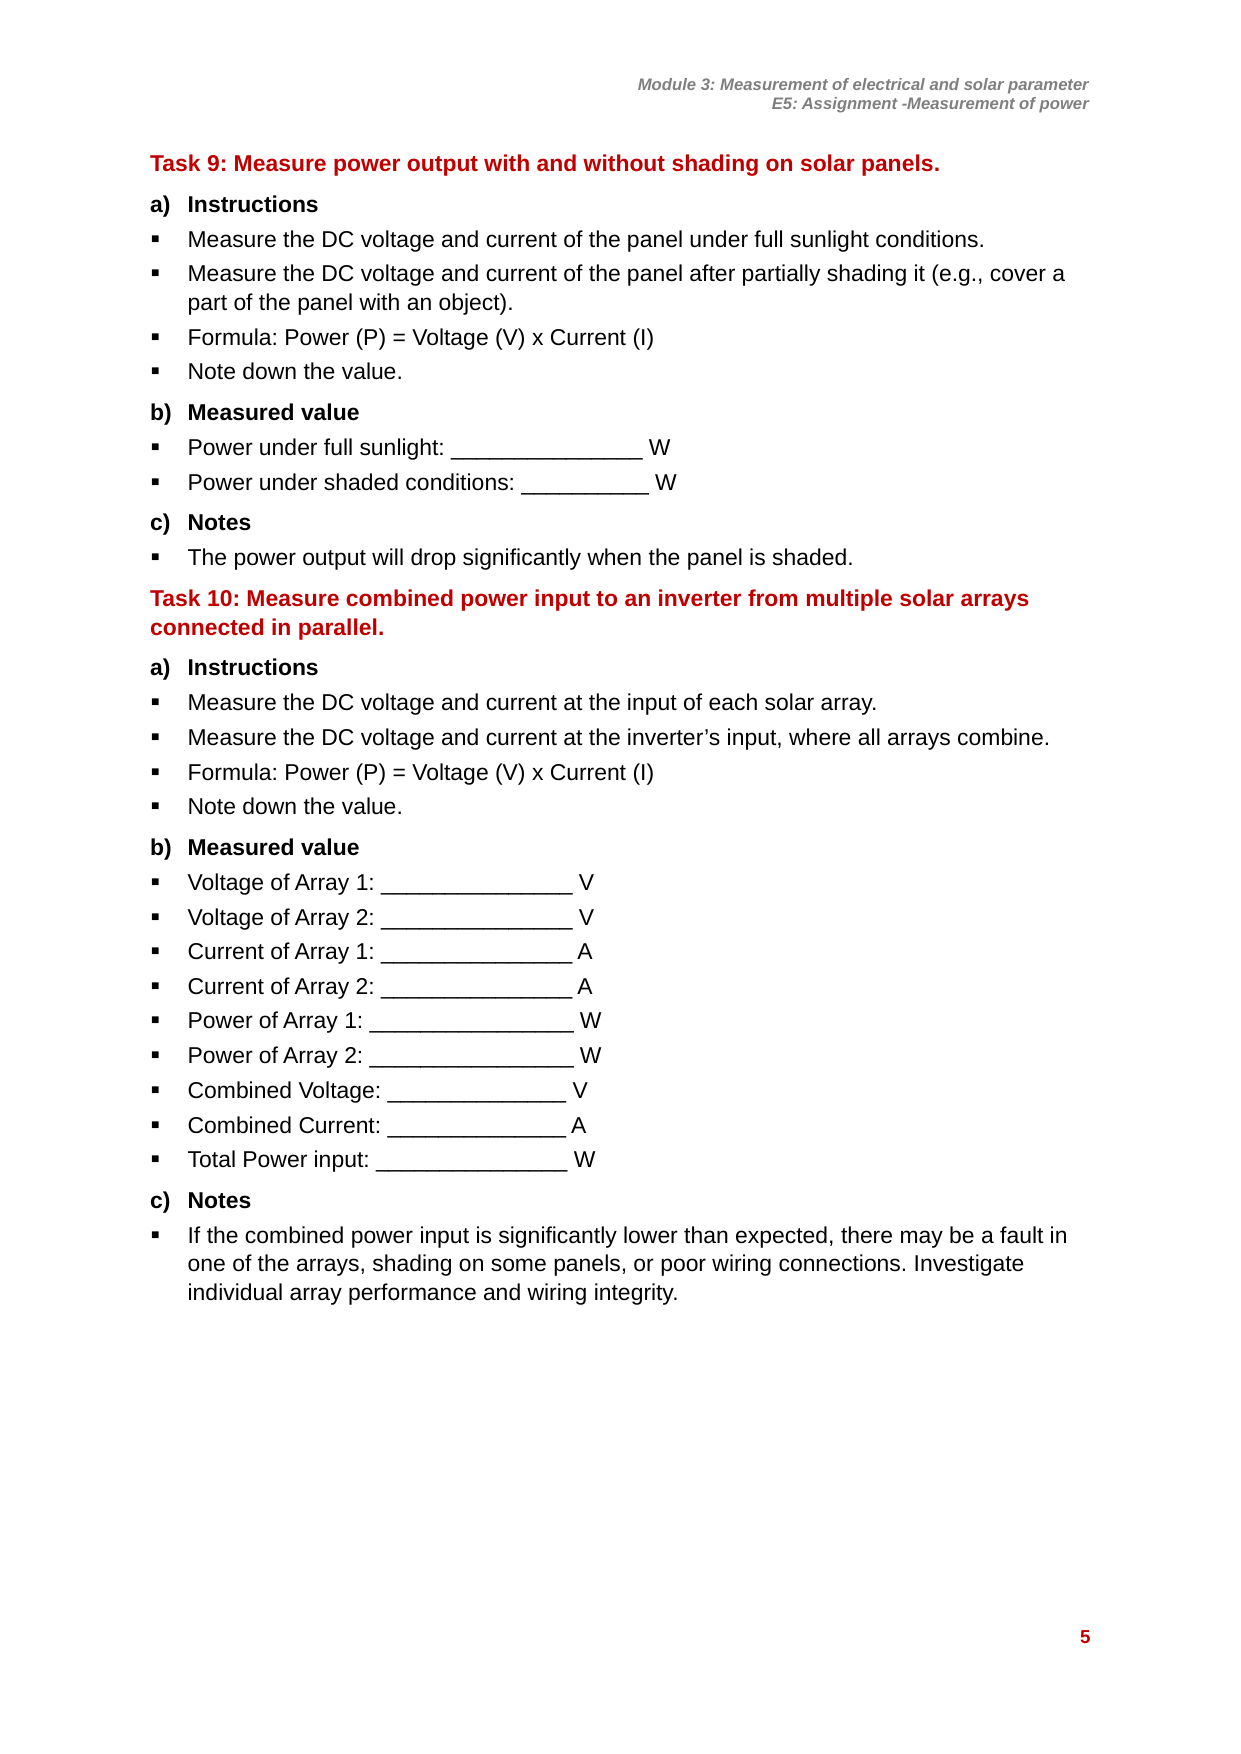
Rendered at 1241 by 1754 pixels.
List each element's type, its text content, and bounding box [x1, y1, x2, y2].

list Voltage of Array 1: _______________ V [150, 869, 1090, 895]
list Total Power input: _______________ W [150, 1146, 1090, 1173]
list Notes [150, 1187, 1090, 1213]
list Measured value [150, 399, 1090, 425]
list Power under shaded conditions: __________ W [150, 468, 1090, 495]
list Voltage of Array 2: _______________ V [150, 903, 1090, 930]
list Note down the value. [150, 358, 1090, 384]
list Measure the DC voltage and current at the inverter’s input, where all arrays combine. [150, 724, 1090, 750]
list Note down the value. [150, 793, 1090, 819]
list Measure the DC voltage and current of the panel under full sunlight conditions. [150, 226, 1090, 252]
list Current of Array 1: _______________ A [150, 938, 1090, 964]
list Combined Voltage: ______________ V [150, 1077, 1090, 1103]
list If the combined power input is significantly lower than expected, there may be a fault in one of the arrays, shading on some panels, or poor wiring connections. Investigate individual array performance and wiring integrity. [150, 1222, 1090, 1305]
list Instructions [150, 191, 1090, 217]
list Notes [150, 509, 1090, 536]
list Measure the DC voltage and current of the panel after partially shading it (e.g., cover a part of the panel with an object). [150, 260, 1090, 315]
list Power of Array 1: ________________ W [150, 1007, 1090, 1034]
list Formula: Power (P) = Voltage (V) x Current (I) [150, 323, 1090, 350]
list Measured value [150, 834, 1090, 860]
list Combined Current: ______________ A [150, 1112, 1090, 1138]
list Instructions [150, 654, 1090, 681]
list Formula: Power (P) = Voltage (V) x Current (I) [150, 758, 1090, 785]
list Power of Array 2: ________________ W [150, 1042, 1090, 1068]
list Measure the DC voltage and current at the input of each solar array. [150, 689, 1090, 715]
list Current of Array 2: _______________ A [150, 973, 1090, 999]
text Task 10: Measure combined power input to an inverter from multiple solar arrays connected in parallel. [150, 585, 1090, 640]
text Task 9: Measure power output with and without shading on solar panels. [150, 150, 1090, 176]
list Power under full sunlight: _______________ W [150, 434, 1090, 460]
list The power output will drop significantly when the panel is shaded. [150, 544, 1090, 570]
